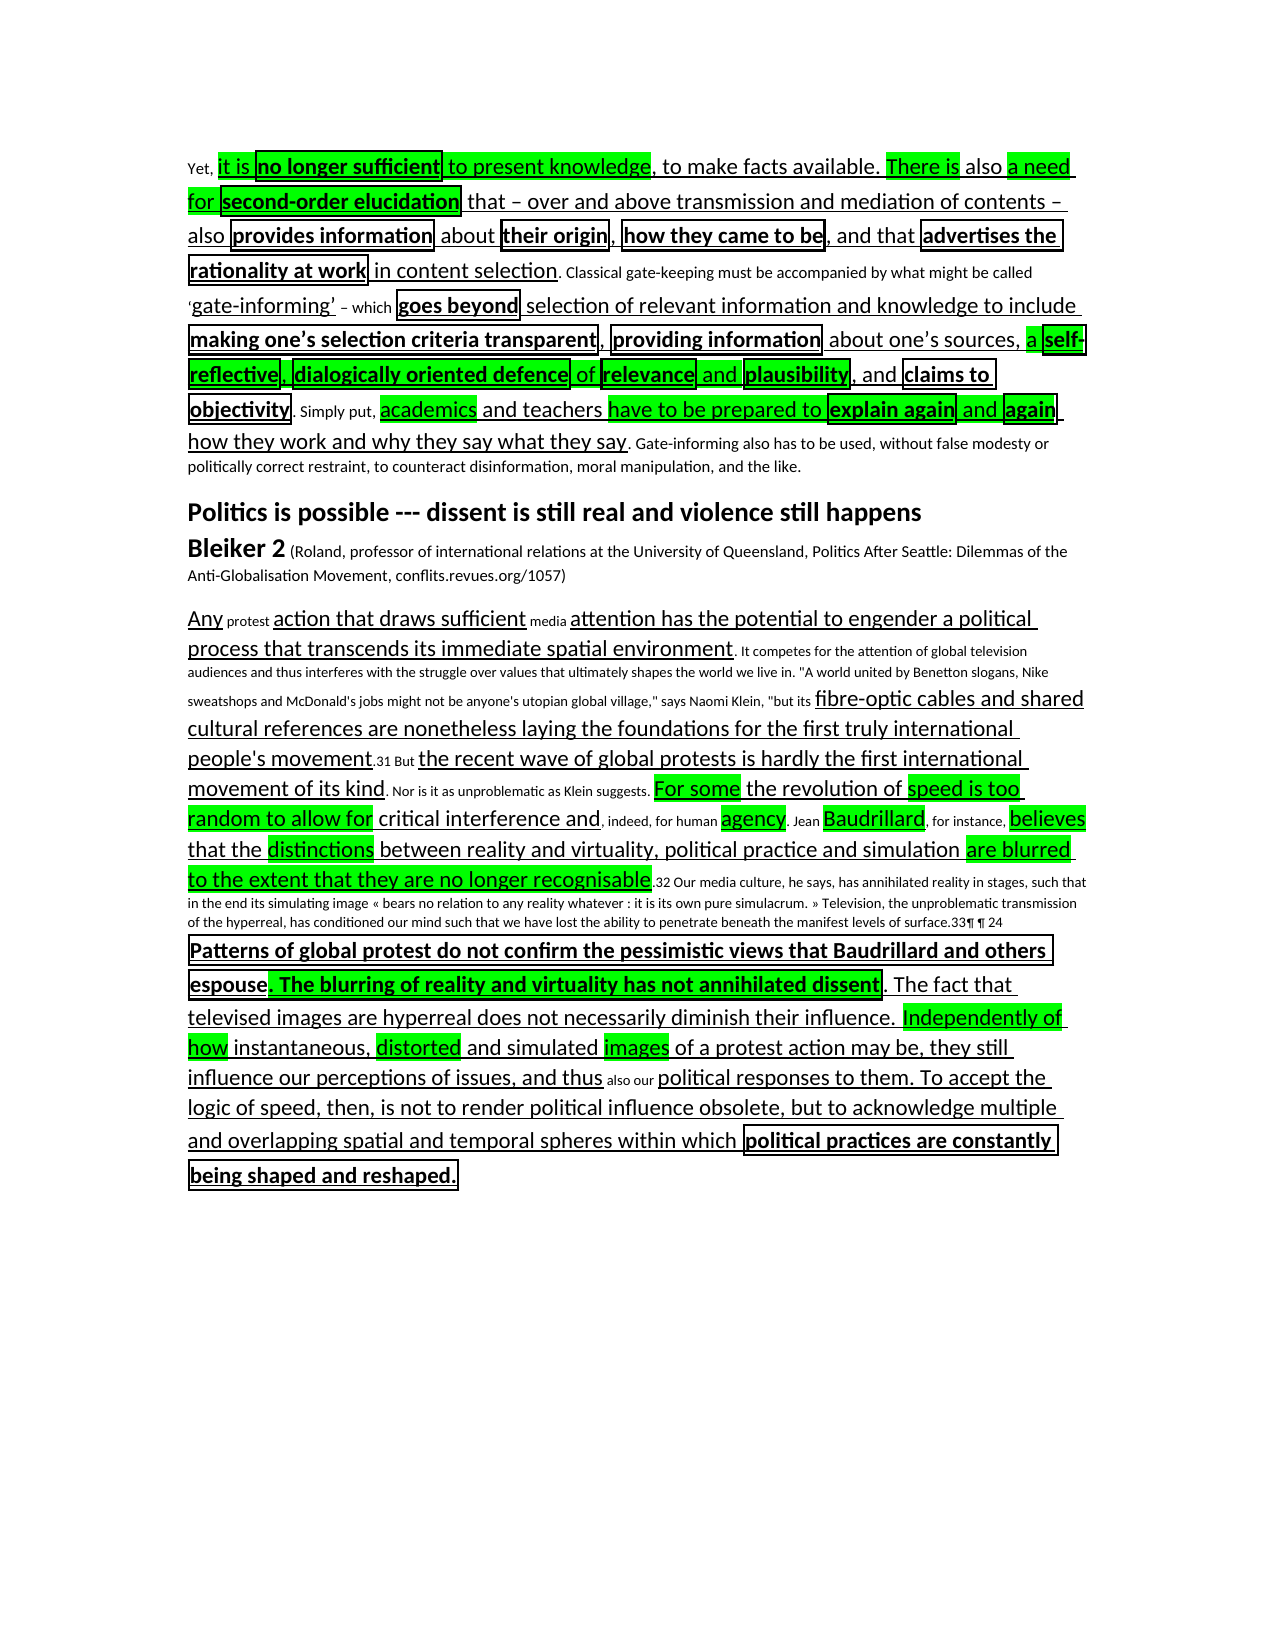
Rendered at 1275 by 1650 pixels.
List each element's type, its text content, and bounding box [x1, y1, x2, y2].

text Any protest action that draws sufficient media attention has the potential to engender a political process that transcends its immediate spatial environment. It competes for the attention of global television audiences and thus interferes with the struggle over values that ultimately shapes the world we live in. "A world united by Benetton slogans, Nike sweatshops and McDonald's jobs might not be anyone's utopian global village," says Naomi Klein, "but its fibre-optic cables and shared cultural references are nonetheless laying the foundations for the first truly international people's movement.31 But the recent wave of global protests is hardly the first international movement of its kind. Nor is it as unproblematic as Klein suggests. For some the revolution of speed is too random to allow for critical interference and, indeed, for human agency. Jean Baudrillard, for instance, believes that the distinctions between reality and virtuality, political practice and simulation are blurred to the extent that they are no longer recognisable.32 Our media culture, he says, has annihilated reality in stages, such that in the end its simulating image « bears no relation to any reality whatever : it is its own pure simulacrum. » Television, the unproblematic transmission of the hyperreal, has conditioned our mind such that we have lost the ability to penetrate beneath the manifest levels of surface.33¶ ¶ 24 Patterns of global protest do not confirm the pessimistic views that Baudrillard and others espouse. The blurring of reality and virtuality has not annihilated dissent. The fact that televised images are hyperreal does not necessarily diminish their influence. Independently of how instantaneous, distorted and simulated images of a protest action may be, they still influence our perceptions of issues, and thus also our political responses to them. To accept the logic of speed, then, is not to render political influence obsolete, but to acknowledge multiple and overlapping spatial and temporal spheres within which political practices are constantly being shaped and reshaped. [187, 604, 1087, 1191]
text Bleiker 2 (Roland, professor of international relations at the University of Queensland, Politics After Seattle: Dilemmas of the Anti-Globalisation Movement, conflits.revues.org/1057) [187, 531, 1087, 586]
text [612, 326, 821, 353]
text Yet, it is no longer sufficient to present knowledge, to make facts available. There is also a need for second-order elucidation that – over and above transmission and mediation of contents – also provides information about their origin, how they came to be, and that advertises the rationality at work in content selection. Classical gate-keeping must be accompanied by what might be called ‘gate-informing’ – which goes beyond selection of relevant information and knowledge to include making one’s selection criteria transparent, providing information about one’s sources, a self-reflective, dialogically oriented defence of relevance and plausibility, and claims to objectivity. Simply put, academics and teachers have to be prepared to explain again and again how they work and why they say what they say. Gate-informing also has to be used, without false modesty or politically correct restraint, to counteract disinformation, moral manipulation, and the like. [187, 150, 1087, 350]
subtitle Politics is possible --- dissent is still real and violence still happens [187, 495, 1087, 528]
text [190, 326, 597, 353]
text Yet, it is no longer sufficient to present knowledge, to make facts available. There is also a need for second-order elucidation that – over and above transmission and mediation of contents – also provides information about their origin, how they came to be, and that advertises the rationality at work in content selection. Classical gate-keeping must be accompanied by what might be called ‘gate-informing’ – which goes beyond selection of relevant information and knowledge to include making one’s selection criteria transparent, providing information about one’s sources, a self-reflective, dialogically oriented defence of relevance and plausibility, and claims to objectivity. Simply put, academics and teachers have to be prepared to explain again and again how they work and why they say what they say. Gate-informing also has to be used, without false modesty or politically correct restraint, to counteract disinformation, moral manipulation, and the like. [187, 351, 1087, 477]
